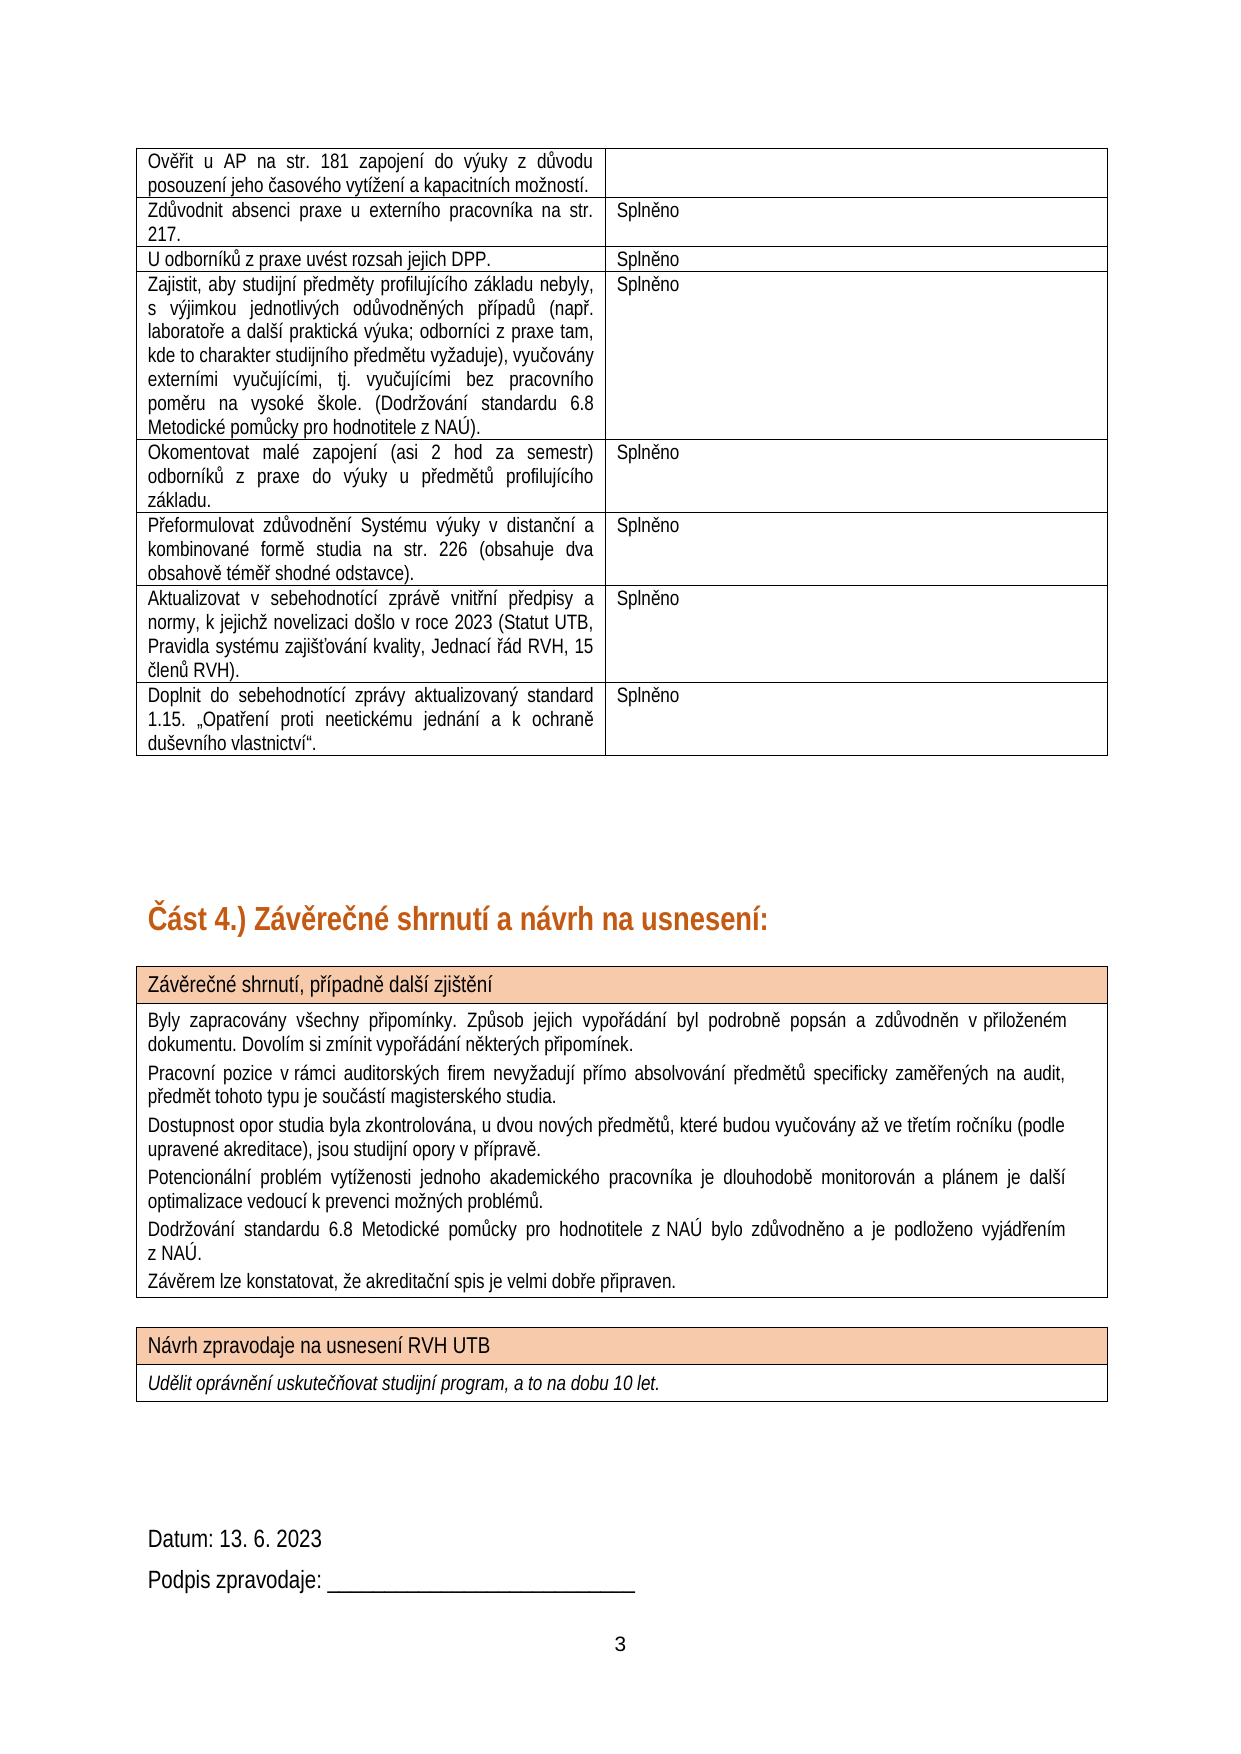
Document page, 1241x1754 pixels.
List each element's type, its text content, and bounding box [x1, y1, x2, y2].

text Podpis zpravodaje: ___________________________ [148, 1564, 1093, 1593]
table_cell Splněno [606, 440, 1107, 512]
table_cell Splněno [606, 683, 1107, 755]
text Část 4.) Závěrečné shrnutí a návrh na usnesení: [148, 899, 1063, 937]
table_cell Splněno [606, 272, 1107, 439]
text Datum: 13. 6. 2023 [148, 1524, 1093, 1553]
table_cell Okomentovat malé zapojení (asi 2 hod za semestr) odborníků z praxe do výuky u předmětů profilujícího základu. [137, 440, 605, 512]
table_cell Splněno [606, 198, 1107, 246]
table_cell Aktualizovat v sebehodnotící zprávě vnitřní předpisy a normy, k jejichž novelizaci došlo v roce 2023 (Statut UTB, Pravidla systému zajišťování kvality, Jednací řád RVH, 15 členů RVH). [137, 586, 605, 682]
table_cell Ověřit u AP na str. 181 zapojení do výuky z důvodu posouzení jeho časového vytížení a kapacitních možností. [137, 149, 605, 197]
table_cell Zdůvodnit absenci praxe u externího pracovníka na str. 217. [137, 198, 605, 246]
table_cell Splněno [606, 247, 1107, 271]
table_cell [606, 149, 1107, 197]
table_cell Zajistit, aby studijní předměty profilujícího základu nebyly, s výjimkou jednotlivých odůvodněných případů (např. laboratoře a další praktická výuka; odborníci z praxe tam, kde to charakter studijního předmětu vyžaduje), vyučovány externími vyučujícími, tj. vyučujícími bez pracovního poměru na vysoké škole. (Dodržování standardu 6.8 Metodické pomůcky pro hodnotitele z NAÚ). [137, 272, 605, 439]
table_header Závěrečné shrnutí, případně další zjištění [137, 967, 1107, 1003]
table_header Návrh zpravodaje na usnesení RVH UTB [137, 1328, 1107, 1364]
table_cell Byly zapracovány všechny připomínky. Způsob jejich vypořádání byl podrobně popsán a zdůvodněn v přiloženém dokumentu. Dovolím si zmínit vypořádání některých připomínek. Pracovní pozice v rámci auditorských firem nevyžadují přímo absolvování předmětů specificky zaměřených na audit, předmět tohoto typu je součástí magisterského studia. Dostupnost opor studia byla zkontrolována, u dvou nových předmětů, které budou vyučovány až ve třetím ročníku (podle upravené akreditace), jsou studijní opory v přípravě. Potencionální problém vytíženosti jednoho akademického pracovníka je dlouhodobě monitorován a plánem je další optimalizace vedoucí k prevenci možných problémů. Dodržování standardu 6.8 Metodické pomůcky pro hodnotitele z NAÚ bylo zdůvodněno a je podloženo vyjádřením z NAÚ. Závěrem lze konstatovat, že akreditační spis je velmi dobře připraven. [137, 1004, 1107, 1297]
table_cell U odborníků z praxe uvést rozsah jejich DPP. [137, 247, 605, 271]
table_cell Přeformulovat zdůvodnění Systému výuky v distanční a kombinované formě studia na str. 226 (obsahuje dva obsahově téměř shodné odstavce). [137, 513, 605, 585]
table_cell Udělit oprávnění uskutečňovat studijní program, a to na dobu 10 let. [137, 1365, 1107, 1401]
table_cell Splněno [606, 586, 1107, 682]
table_cell Doplnit do sebehodnotící zprávy aktualizovaný standard 1.15. „Opatření proti neetickému jednání a k ochraně duševního vlastnictví“. [137, 683, 605, 755]
table_cell Splněno [606, 513, 1107, 585]
